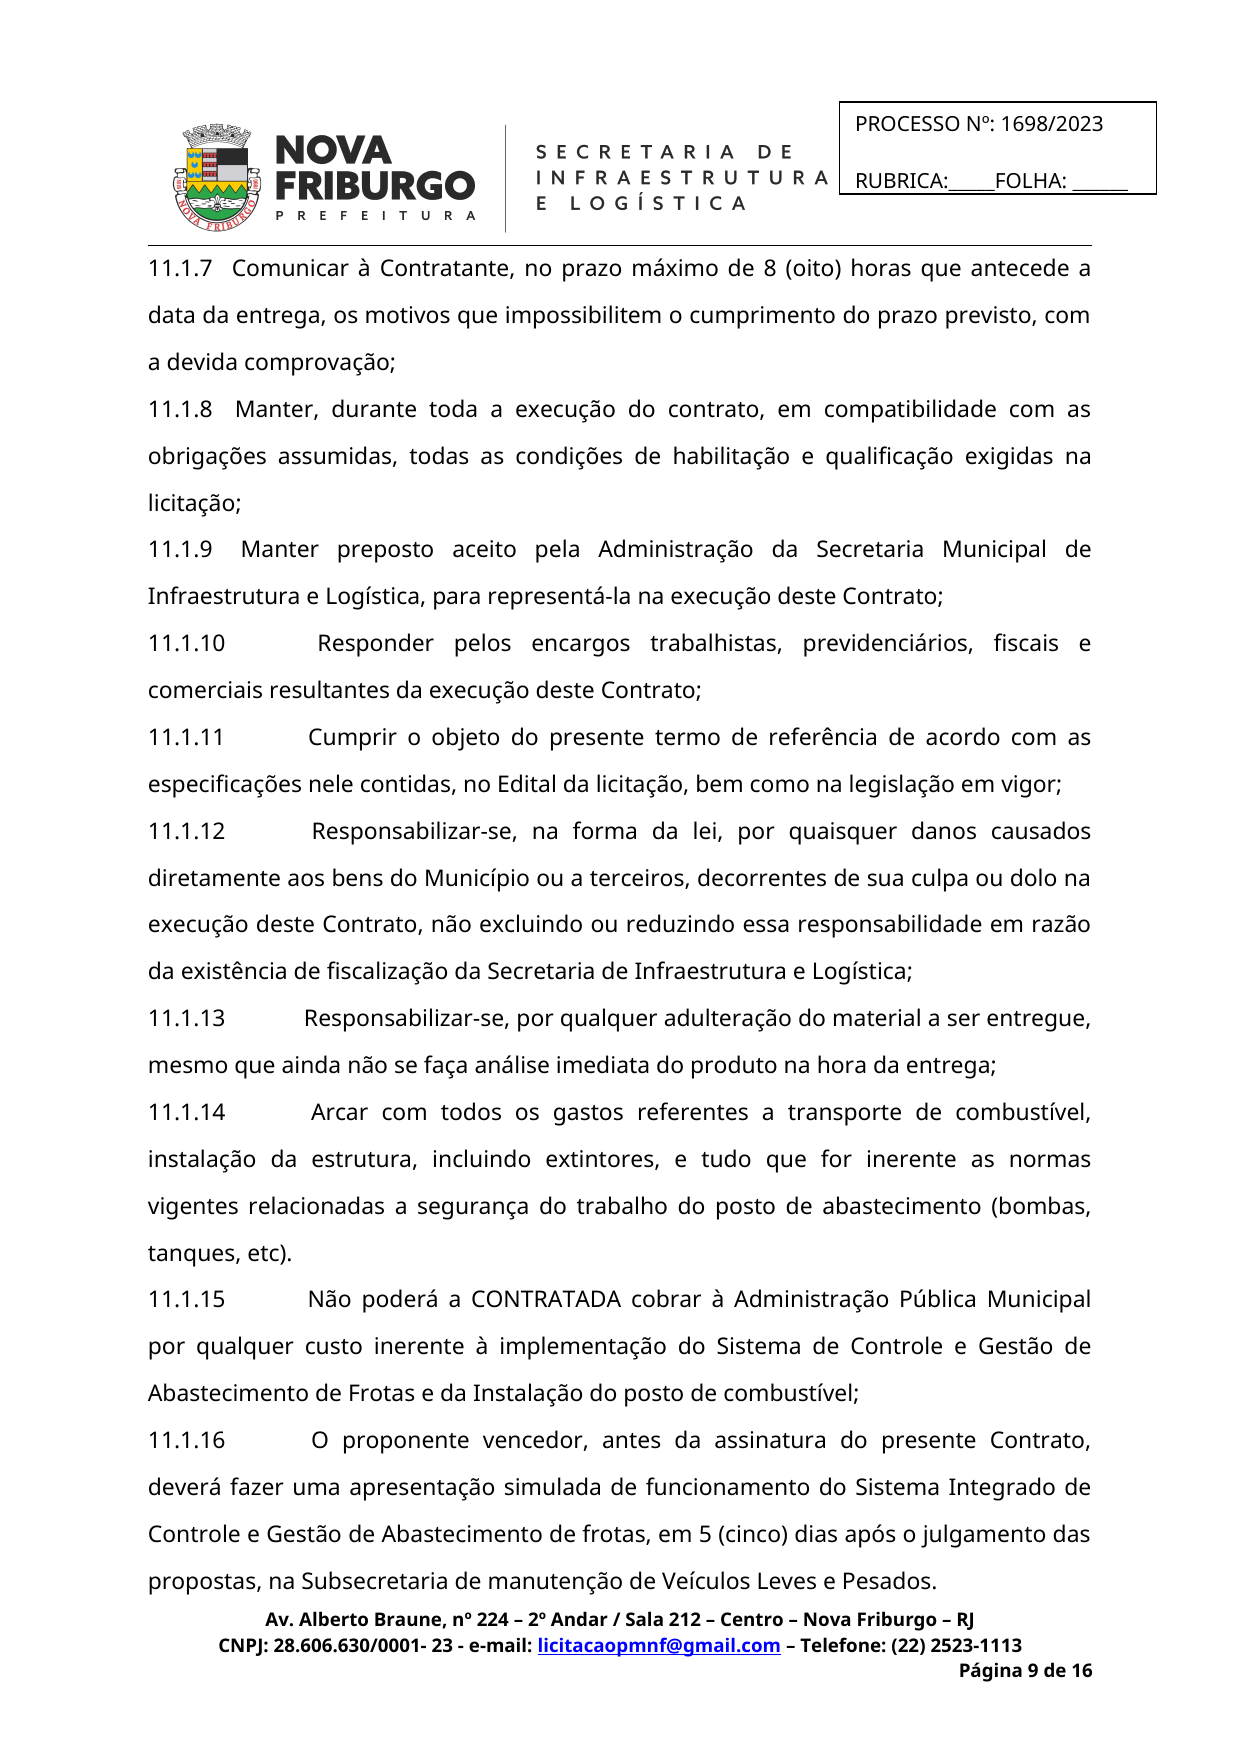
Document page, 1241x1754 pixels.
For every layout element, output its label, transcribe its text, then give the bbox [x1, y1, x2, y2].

list Manter, durante toda a execução do contrato, em compatibilidade com as obrigações assumidas, todas as condições de habilitação e qualificação exigidas na licitação; [148, 393, 1092, 518]
list Não poderá a CONTRATADA cobrar à Administração Pública Municipal por qualquer custo inerente à implementação do Sistema de Controle e Gestão de Abastecimento de Frotas e da Instalação do posto de combustível; [148, 1283, 1092, 1408]
list Cumprir o objeto do presente termo de referência de acordo com as especificações nele contidas, no Edital da licitação, bem como na legislação em vigor; [148, 721, 1092, 799]
list Responsabilizar-se, por qualquer adulteração do material a ser entregue, mesmo que ainda não se faça análise imediata do produto na hora da entrega; [148, 1002, 1092, 1080]
list Arcar com todos os gastos referentes a transporte de combustível, instalação da estrutura, incluindo extintores, e tudo que for inerente as normas vigentes relacionadas a segurança do trabalho do posto de abastecimento (bombas, tanques, etc). [148, 1096, 1092, 1268]
list Responsabilizar-se, na forma da lei, por quaisquer danos causados diretamente aos bens do Município ou a terceiros, decorrentes de sua culpa ou dolo na execução deste Contrato, não excluindo ou reduzindo essa responsabilidade em razão da existência de fiscalização da Secretaria de Infraestrutura e Logística; [148, 815, 1092, 987]
list Comunicar à Contratante, no prazo máximo de 8 (oito) horas que antecede a data da entrega, os motivos que impossibilitem o cumprimento do prazo previsto, com a devida comprovação; [148, 252, 1092, 377]
list O proponente vencedor, antes da assinatura do presente Contrato, deverá fazer uma apresentação simulada de funcionamento do Sistema Integrado de Controle e Gestão de Abastecimento de frotas, em 5 (cinco) dias após o julgamento das propostas, na Subsecretaria de manutenção de Veículos Leves e Pesados. [148, 1424, 1092, 1596]
picture [147, 100, 862, 243]
list Manter preposto aceito pela Administração da Secretaria Municipal de Infraestrutura e Logística, para representá-la na execução deste Contrato; [148, 533, 1092, 612]
list Responder pelos encargos trabalhistas, previdenciários, fiscais e comerciais resultantes da execução deste Contrato; [148, 627, 1092, 705]
